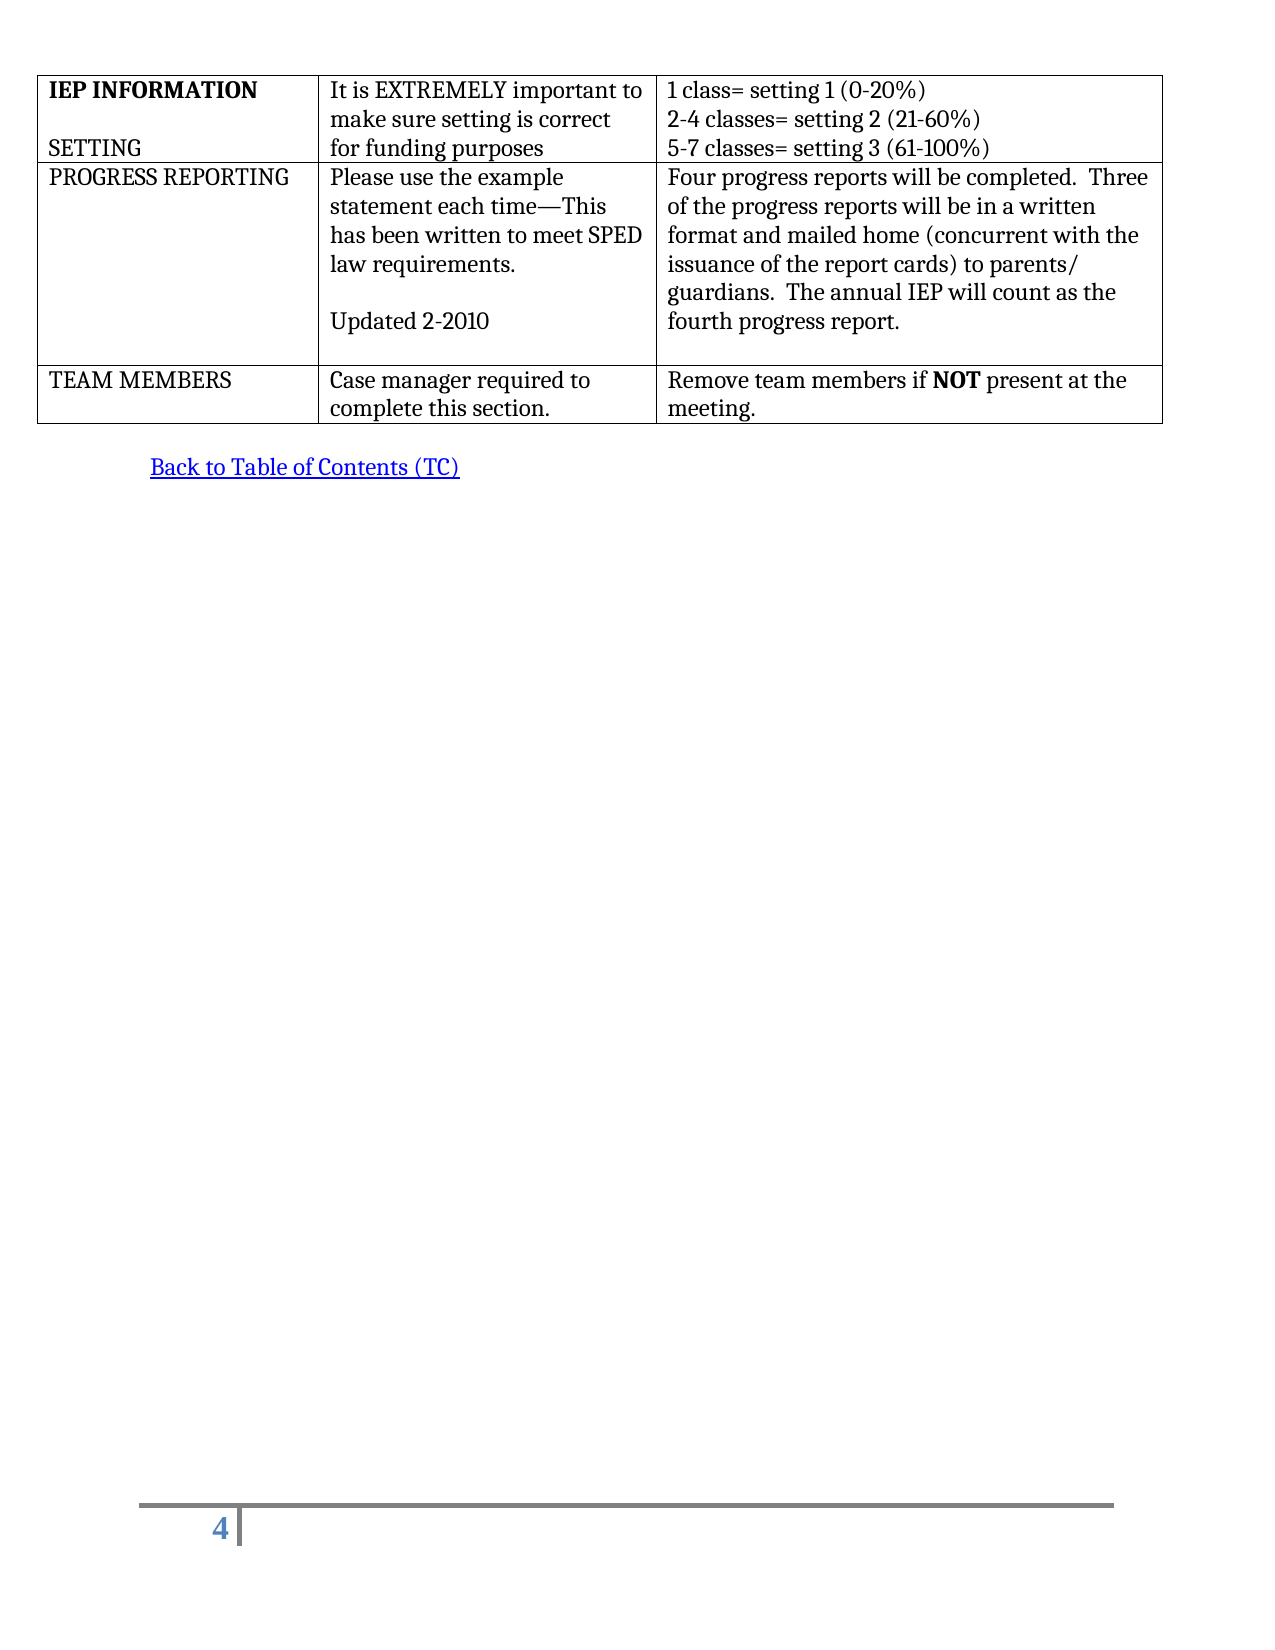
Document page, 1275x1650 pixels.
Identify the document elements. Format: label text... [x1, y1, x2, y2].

table_cell 1 class= setting 1 (0-20%) 2-4 classes= setting 2 (21-60%) 5-7 classes= setting 3 (61-100%) [657, 76, 1162, 162]
table_cell Case manager required to complete this section. [319, 366, 656, 423]
table_cell Four progress reports will be completed. Three of the progress reports will be in a written format and mailed home (concurrent with the issuance of the report cards) to parents/ guardians. The annual IEP will count as the fourth progress report. [657, 163, 1162, 364]
table_cell Remove team members if NOT present at the meeting. [657, 366, 1162, 423]
table_cell TEAM MEMBERS [38, 366, 318, 423]
table_cell It is EXTREMELY important to make sure setting is correct for funding purposes [319, 76, 656, 162]
table_cell Please use the example statement each time—This has been written to meet SPED law requirements. Updated 2-2010 [319, 163, 656, 364]
table_cell PROGRESS REPORTING [38, 163, 318, 364]
table_cell IEP INFORMATION SETTING [38, 76, 318, 162]
text Back to Table of Contents (TC) [150, 453, 1125, 482]
